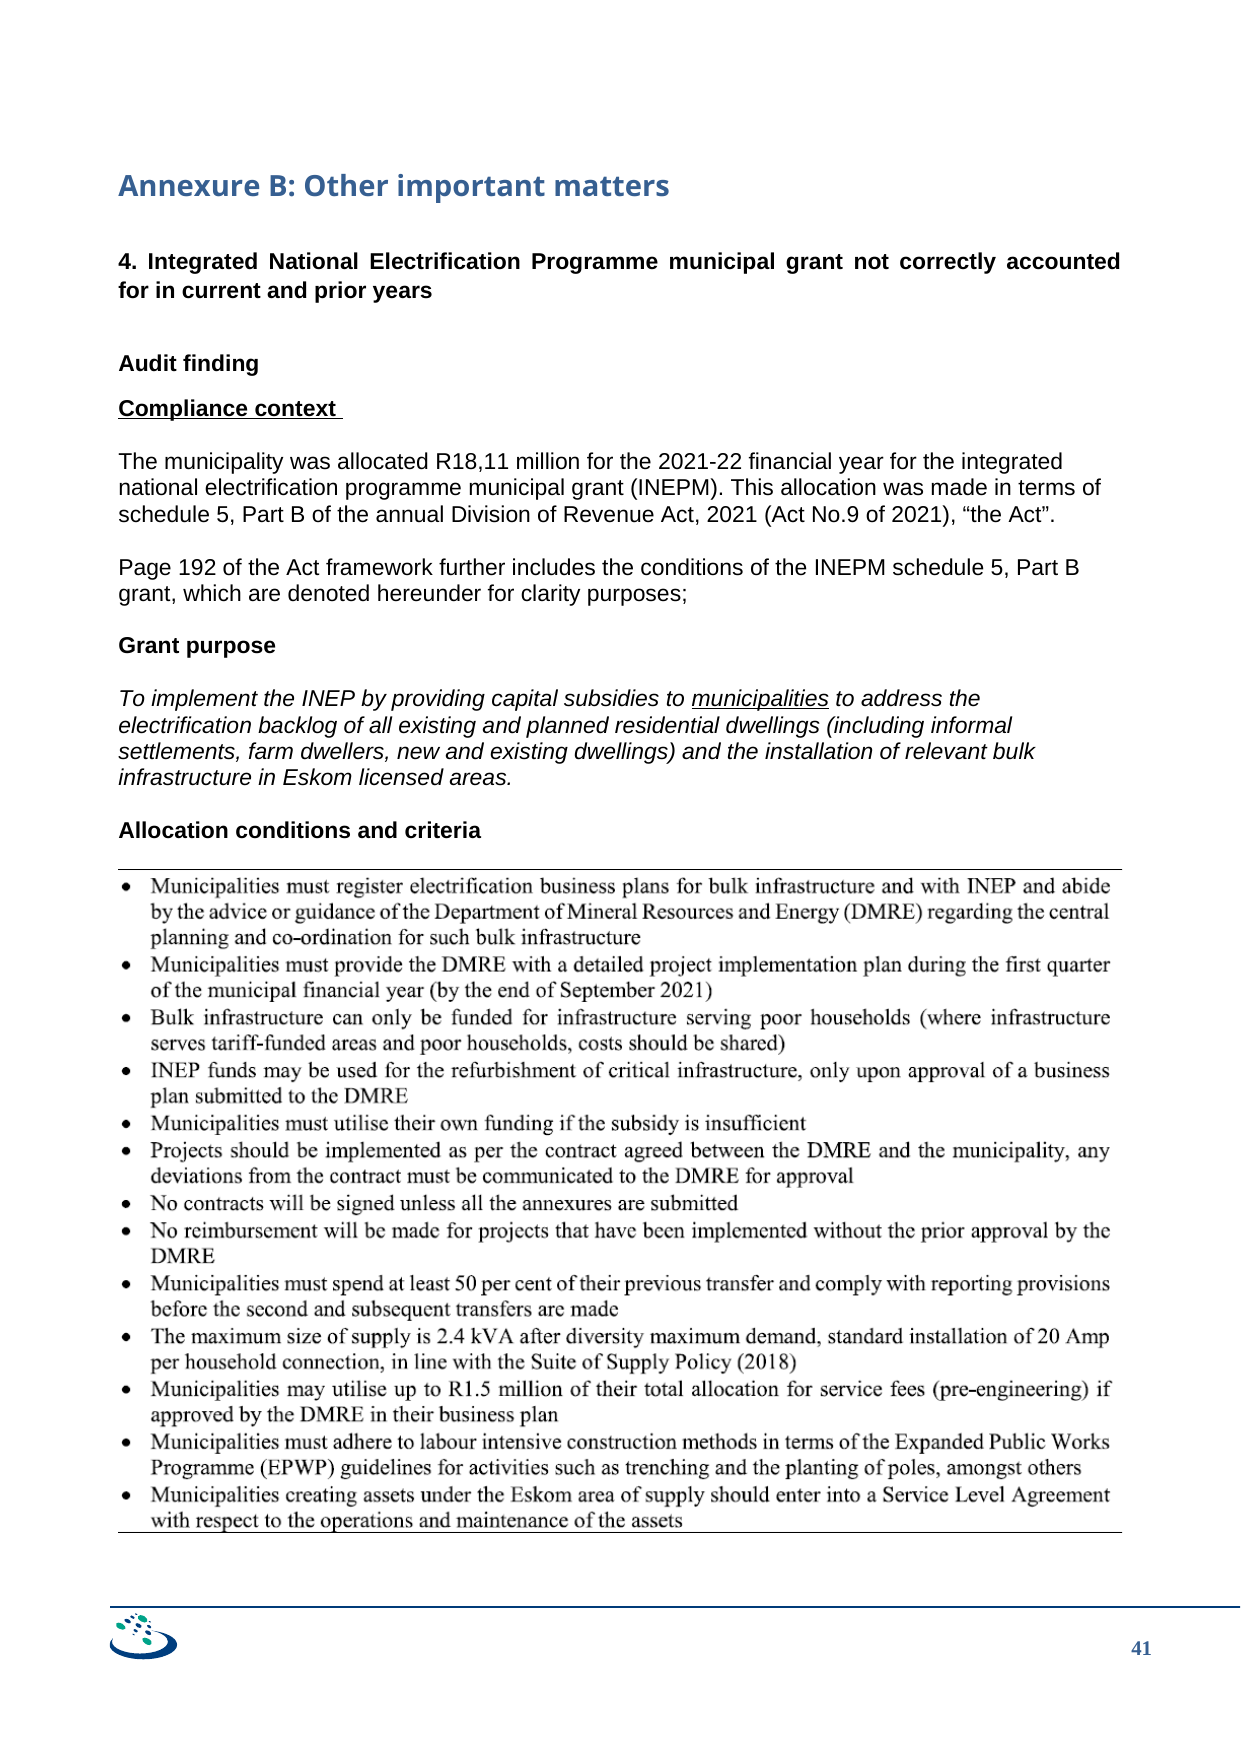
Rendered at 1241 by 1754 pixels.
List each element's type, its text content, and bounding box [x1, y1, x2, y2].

text Page 192 of the Act framework further includes the conditions of the INEPM schedule 5, Part B grant, which are denoted hereunder for clarity purposes; [118, 553, 1122, 606]
text Allocation conditions and criteria [118, 817, 1122, 843]
text Compliance context [118, 395, 1122, 422]
picture [118, 869, 1123, 1533]
text The municipality was allocated R18,11 million for the 2021-22 financial year for the integrated national electrification programme municipal grant (INEPM). This allocation was made in terms of schedule 5, Part B of the annual Division of Revenue Act, 2021 (Act No.9 of 2021), “the Act”. [118, 448, 1122, 527]
text Grant purpose [118, 632, 1122, 659]
subtitle Annexure B: Other important matters [118, 165, 1122, 205]
text To implement the INEP by providing capital subsidies to municipalities to address the electrification backlog of all existing and planned residential dwellings (including informal settlements, farm dwellers, new and existing dwellings) and the installation of relevant bulk infrastructure in Eskom licensed areas. [118, 685, 1122, 791]
text 4. Integrated National Electrification Programme municipal grant not correctly accounted for in current and prior years [118, 248, 1122, 303]
text Audit finding [118, 350, 1122, 377]
